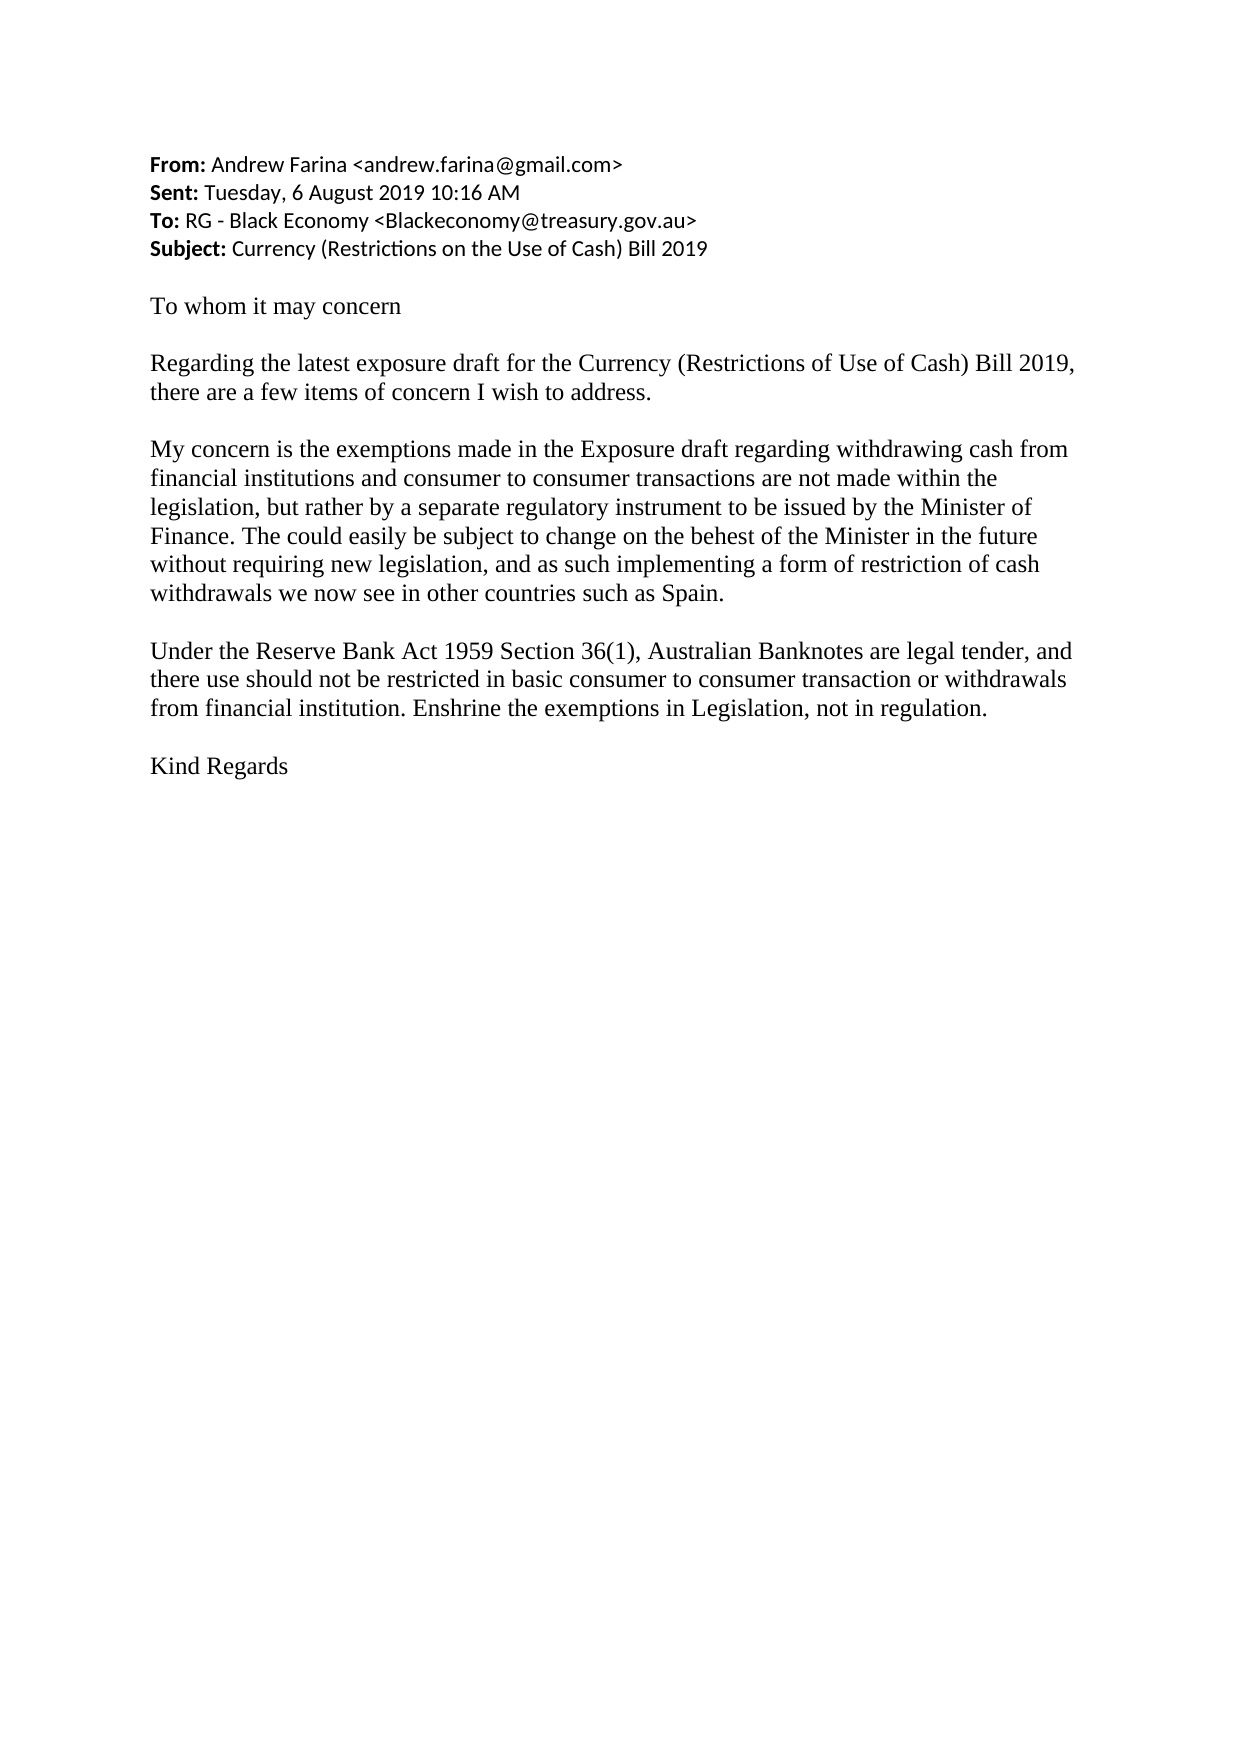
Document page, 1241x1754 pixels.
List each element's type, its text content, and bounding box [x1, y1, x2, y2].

text To whom it may concern [150, 291, 1090, 319]
text Under the Reserve Bank Act 1959 Section 36(1), Australian Banknotes are legal tender, and there use should not be restricted in basic consumer to consumer transaction or withdrawals from financial institution. Enshrine the exemptions in Legislation, not in regulation. [150, 636, 1090, 722]
text From: Andrew Farina <andrew.farina@gmail.com> Sent: Tuesday, 6 August 2019 10:16 AM To: RG - Black Economy <Blackeconomy@treasury.gov.au> Subject: Currency (Restrictions on the Use of Cash) Bill 2019 [150, 150, 1090, 262]
text My concern is the exemptions made in the Exposure draft regarding withdrawing cash from financial institutions and consumer to consumer transactions are not made within the legislation, but rather by a separate regulatory instrument to be issued by the Minister of Finance. The could easily be subject to change on the behest of the Minister in the future without requiring new legislation, and as such implementing a form of restriction of cash withdrawals we now see in other countries such as Spain. [150, 434, 1090, 607]
text Kind Regards [150, 751, 1090, 779]
text Regarding the latest exposure draft for the Currency (Restrictions of Use of Cash) Bill 2019, there are a few items of concern I wish to address. [150, 348, 1090, 406]
